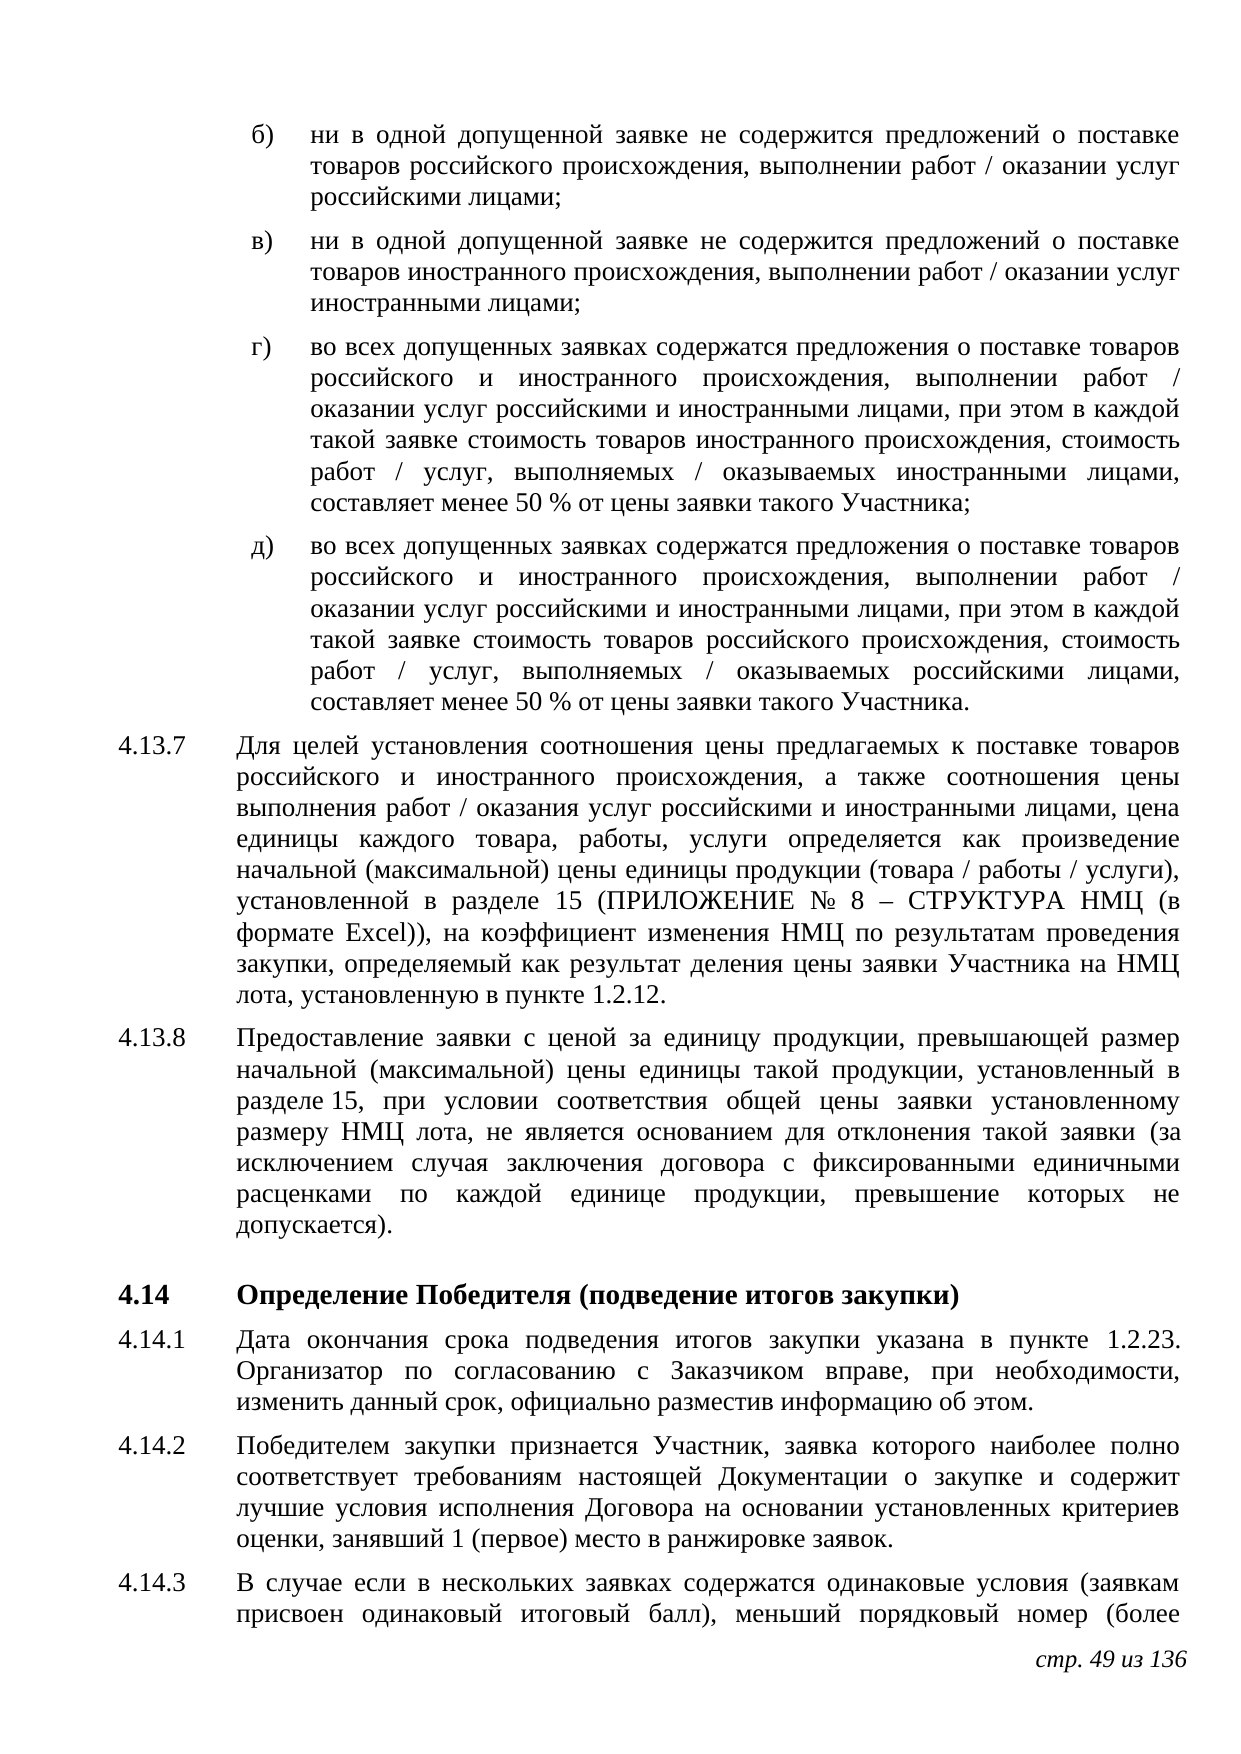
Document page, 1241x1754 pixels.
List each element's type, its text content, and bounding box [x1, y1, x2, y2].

text во всех допущенных заявках содержатся предложения о поставке товаров российского и иностранного происхождения, выполнении работ / оказании услуг российскими и иностранными лицами, при этом в каждой такой заявке стоимость товаров российского происхождения, стоимость работ / услуг, выполняемых / оказываемых российскими лицами, составляет менее 50 % от цены заявки такого Участника. [251, 529, 1181, 716]
text Предоставление заявки с ценой за единицу продукции, превышающей размер начальной (максимальной) цены единицы такой продукции, установленный в разделе 15, при условии соответствия общей цены заявки установленному размеру НМЦ лота, не является основанием для отклонения такой заявки (за исключением случая заключения договора с фиксированными единичными расценками по каждой единице продукции, превышение которых не допускается). [118, 1022, 1181, 1239]
subtitle Определение Победителя (подведение итогов закупки) [118, 1277, 1181, 1311]
text ни в одной допущенной заявке не содержится предложений о поставке товаров российского происхождения, выполнении работ / оказании услуг российскими лицами; [251, 118, 1181, 212]
text Для целей установления соотношения цены предлагаемых к поставке товаров российского и иностранного происхождения, а также соотношения цены выполнения работ / оказания услуг российскими и иностранными лицами, цена единицы каждого товара, работы, услуги определяется как произведение начальной (максимальной) цены единицы продукции (товара / работы / услуги), установленной в разделе 15 (ПРИЛОЖЕНИЕ № 8 – СТРУКТУРА НМЦ (в формате Excel)), на коэффициент изменения НМЦ по результатам проведения закупки, определяемый как результат деления цены заявки Участника на НМЦ лота, установленную в пункте 1.2.12. [118, 729, 1181, 1009]
text Дата окончания срока подведения итогов закупки указана в пункте 1.2.23. Организатор по согласованию с Заказчиком вправе, при необходимости, изменить данный срок, официально разместив информацию об этом. [118, 1323, 1181, 1417]
text ни в одной допущенной заявке не содержится предложений о поставке товаров иностранного происхождения, выполнении работ / оказании услуг иностранными лицами; [251, 224, 1181, 317]
text во всех допущенных заявках содержатся предложения о поставке товаров российского и иностранного происхождения, выполнении работ / оказании услуг российскими и иностранными лицами, при этом в каждой такой заявке стоимость товаров иностранного происхождения, стоимость работ / услуг, выполняемых / оказываемых иностранными лицами, составляет менее 50 % от цены заявки такого Участника; [251, 330, 1181, 517]
text Победителем закупки признается Участник, заявка которого наиболее полно соответствует требованиям настоящей Документации о закупке и содержит лучшие условия исполнения Договора на основании установленных критериев оценки, занявший 1 (первое) место в ранжировке заявок. [118, 1429, 1181, 1554]
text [118, 1566, 1181, 1628]
